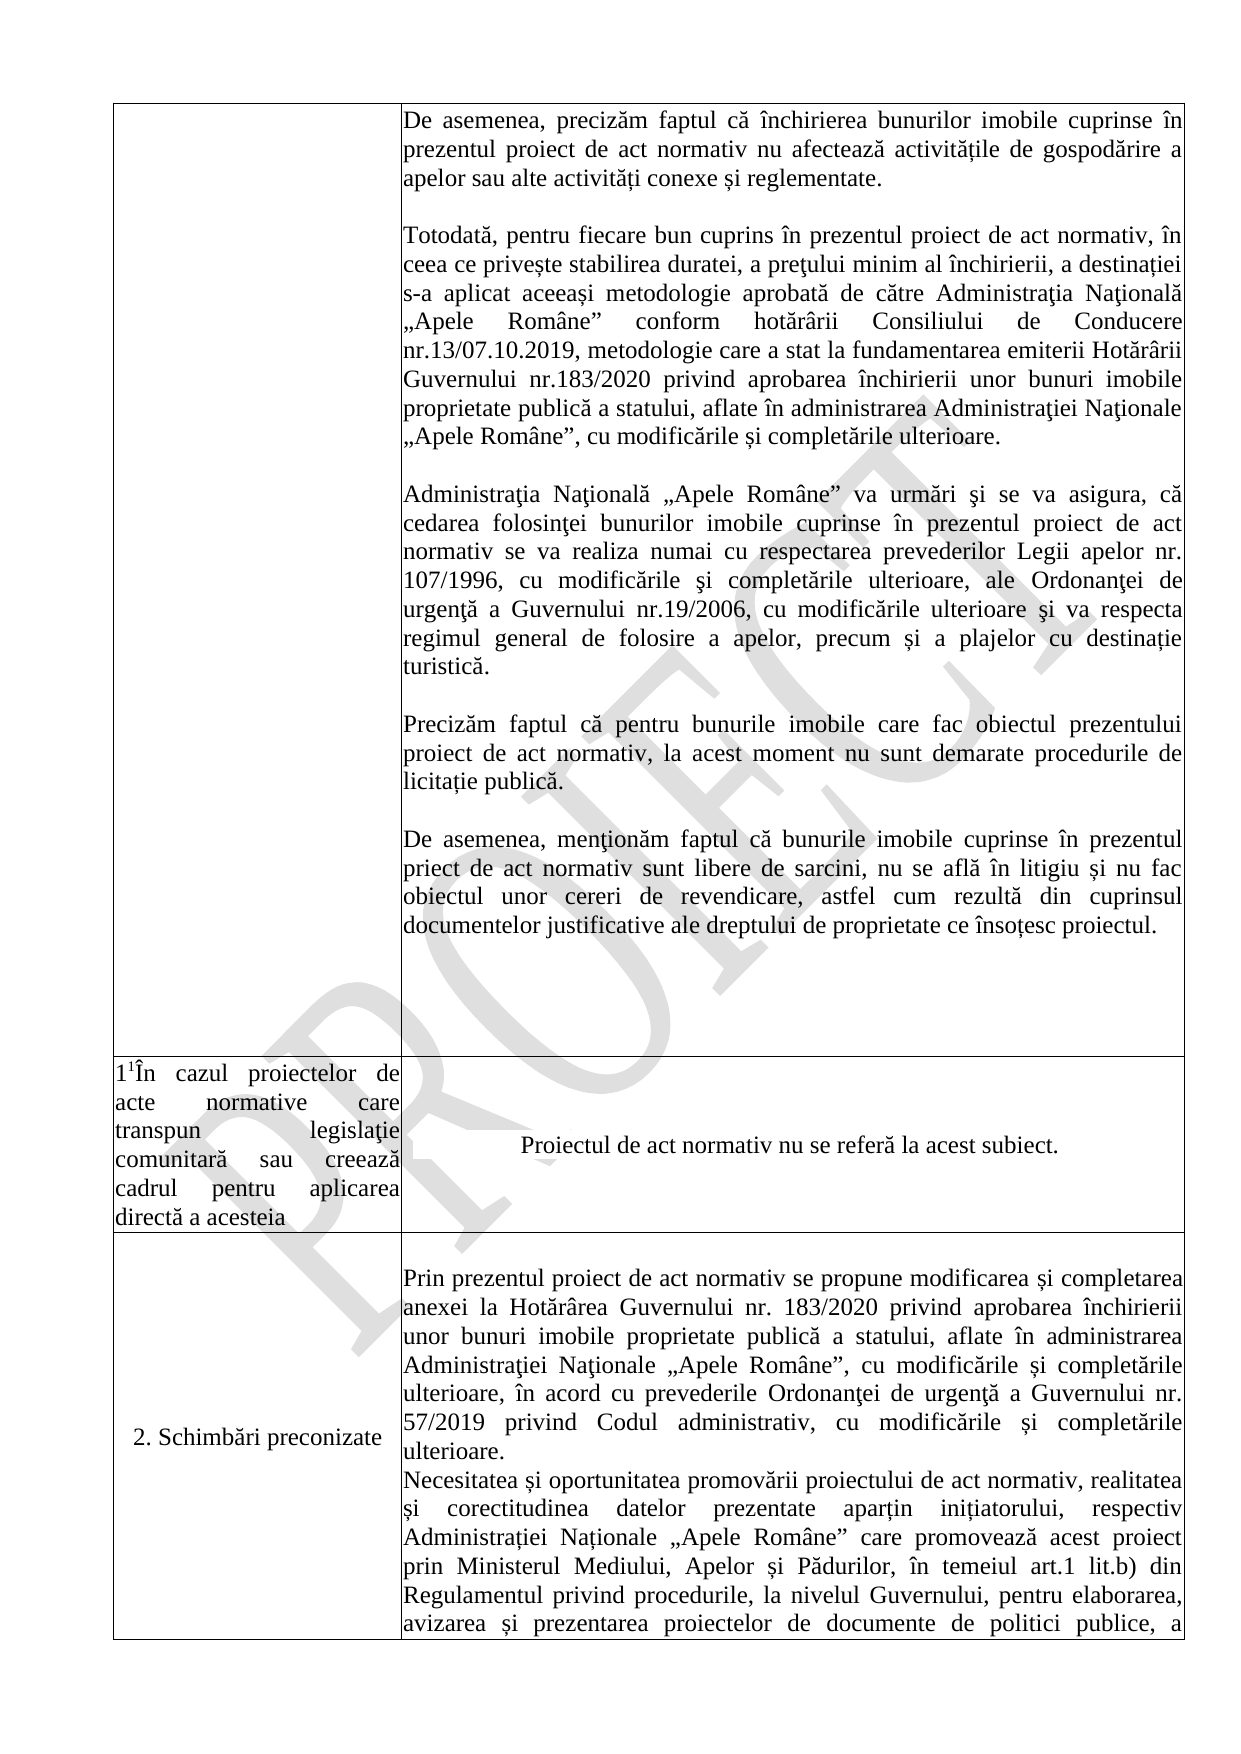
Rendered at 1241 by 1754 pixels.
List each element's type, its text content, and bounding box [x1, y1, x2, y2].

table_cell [114, 104, 401, 1056]
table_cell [402, 1233, 1184, 1639]
table_cell 11În cazul proiectelor de acte normative care transpun legislaţie comunitară sau creează cadrul pentru aplicarea directă a acesteia [114, 1057, 401, 1232]
table_cell Proiectul de act normativ nu se referă la acest subiect. [402, 1057, 1184, 1232]
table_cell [114, 1233, 401, 1639]
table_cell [402, 104, 1184, 1056]
